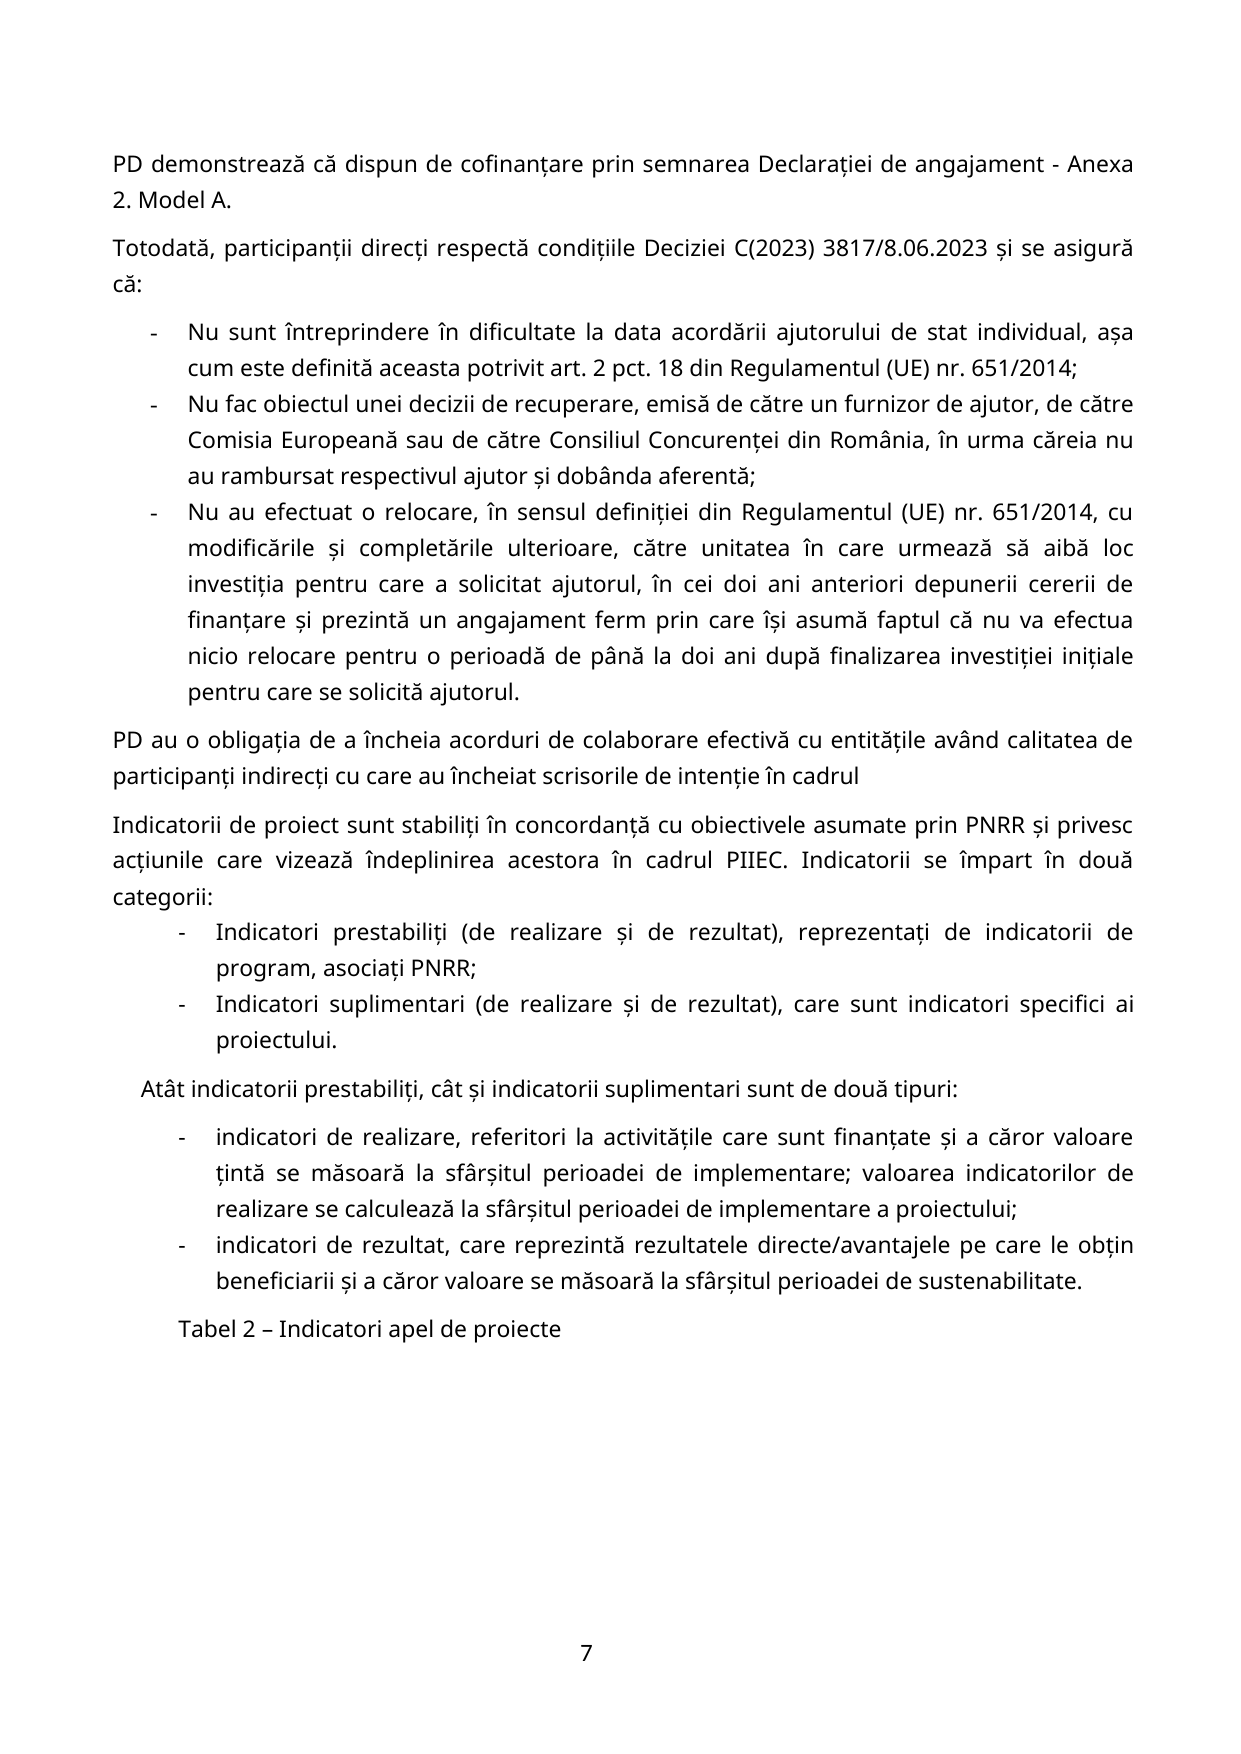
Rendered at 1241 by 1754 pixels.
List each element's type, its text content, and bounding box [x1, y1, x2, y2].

text Atât indicatorii prestabiliți, cât și indicatorii suplimentari sunt de două tipuri: [141, 1073, 1135, 1104]
text Tabel 2 – Indicatori apel de proiecte [178, 1313, 1135, 1344]
list Indicatori suplimentari (de realizare și de rezultat), care sunt indicatori specifici ai proiectului. [178, 988, 1135, 1055]
text Indicatorii de proiect sunt stabiliți în concordanță cu obiectivele asumate prin PNRR și privesc acțiunile care vizează îndeplinirea acestora în cadrul PIIEC. Indicatorii se împart în două categorii: [112, 808, 1135, 912]
list Nu sunt întreprindere în dificultate la data acordării ajutorului de stat individual, așa cum este definită aceasta potrivit art. 2 pct. 18 din Regulamentul (UE) nr. 651/2014; [150, 316, 1135, 383]
text PD demonstrează că dispun de cofinanțare prin semnarea Declarației de angajament - Anexa 2. Model A. [112, 148, 1135, 215]
list indicatori de realizare, referitori la activitățile care sunt finanțate și a căror valoare țintă se măsoară la sfârșitul perioadei de implementare; valoarea indicatorilor de realizare se calculează la sfârșitul perioadei de implementare a proiectului; [178, 1121, 1135, 1224]
list Nu au efectuat o relocare, în sensul definiției din Regulamentul (UE) nr. 651/2014, cu modificările și completările ulterioare, către unitatea în care urmează să aibă loc investiția pentru care a solicitat ajutorul, în cei doi ani anteriori depunerii cererii de finanțare și prezintă un angajament ferm prin care își asumă faptul că nu va efectua nicio relocare pentru o perioadă de până la doi ani după finalizarea investiției inițiale pentru care se solicită ajutorul. [150, 496, 1135, 707]
text Totodată, participanții direcți respectă condițiile Deciziei C(2023) 3817/8.06.2023 și se asigură că: [112, 232, 1135, 299]
list Indicatori prestabiliți (de realizare și de rezultat), reprezentați de indicatorii de program, asociați PNRR; [178, 916, 1135, 983]
list indicatori de rezultat, care reprezintă rezultatele directe/avantajele pe care le obțin beneficiarii și a căror valoare se măsoară la sfârșitul perioadei de sustenabilitate. [178, 1229, 1135, 1296]
list Nu fac obiectul unei decizii de recuperare, emisă de către un furnizor de ajutor, de către Comisia Europeană sau de către Consiliul Concurenței din România, în urma căreia nu au rambursat respectivul ajutor și dobânda aferentă; [150, 388, 1135, 491]
text PD au o obligația de a încheia acorduri de colaborare efectivă cu entitățile având calitatea de participanți indirecți cu care au încheiat scrisorile de intenție în cadrul [112, 724, 1135, 791]
